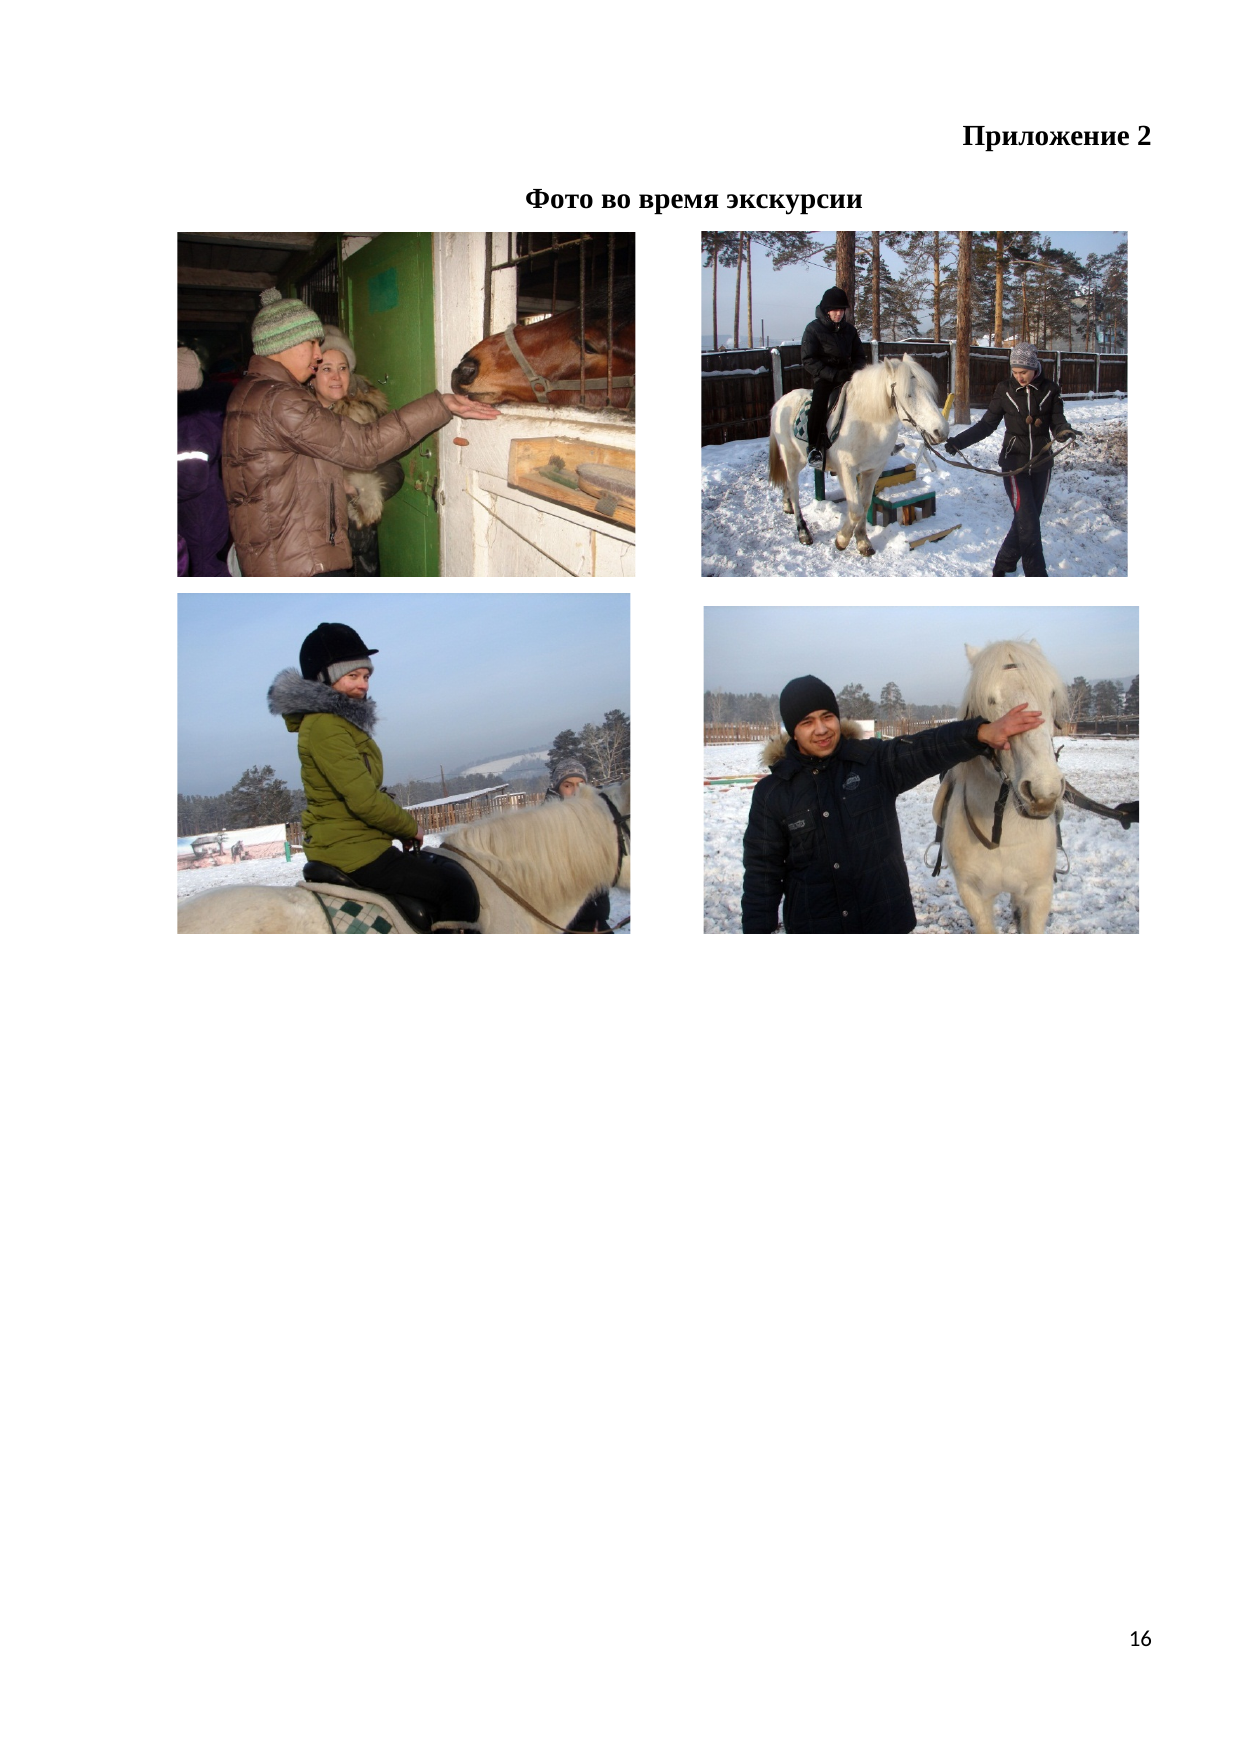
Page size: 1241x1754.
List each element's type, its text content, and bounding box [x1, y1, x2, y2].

picture [177, 232, 636, 577]
picture [701, 231, 1128, 577]
picture [703, 606, 1140, 934]
list Фото во время экскурсии [177, 181, 1152, 214]
picture [177, 593, 631, 934]
list Приложение 2 [177, 118, 1152, 152]
